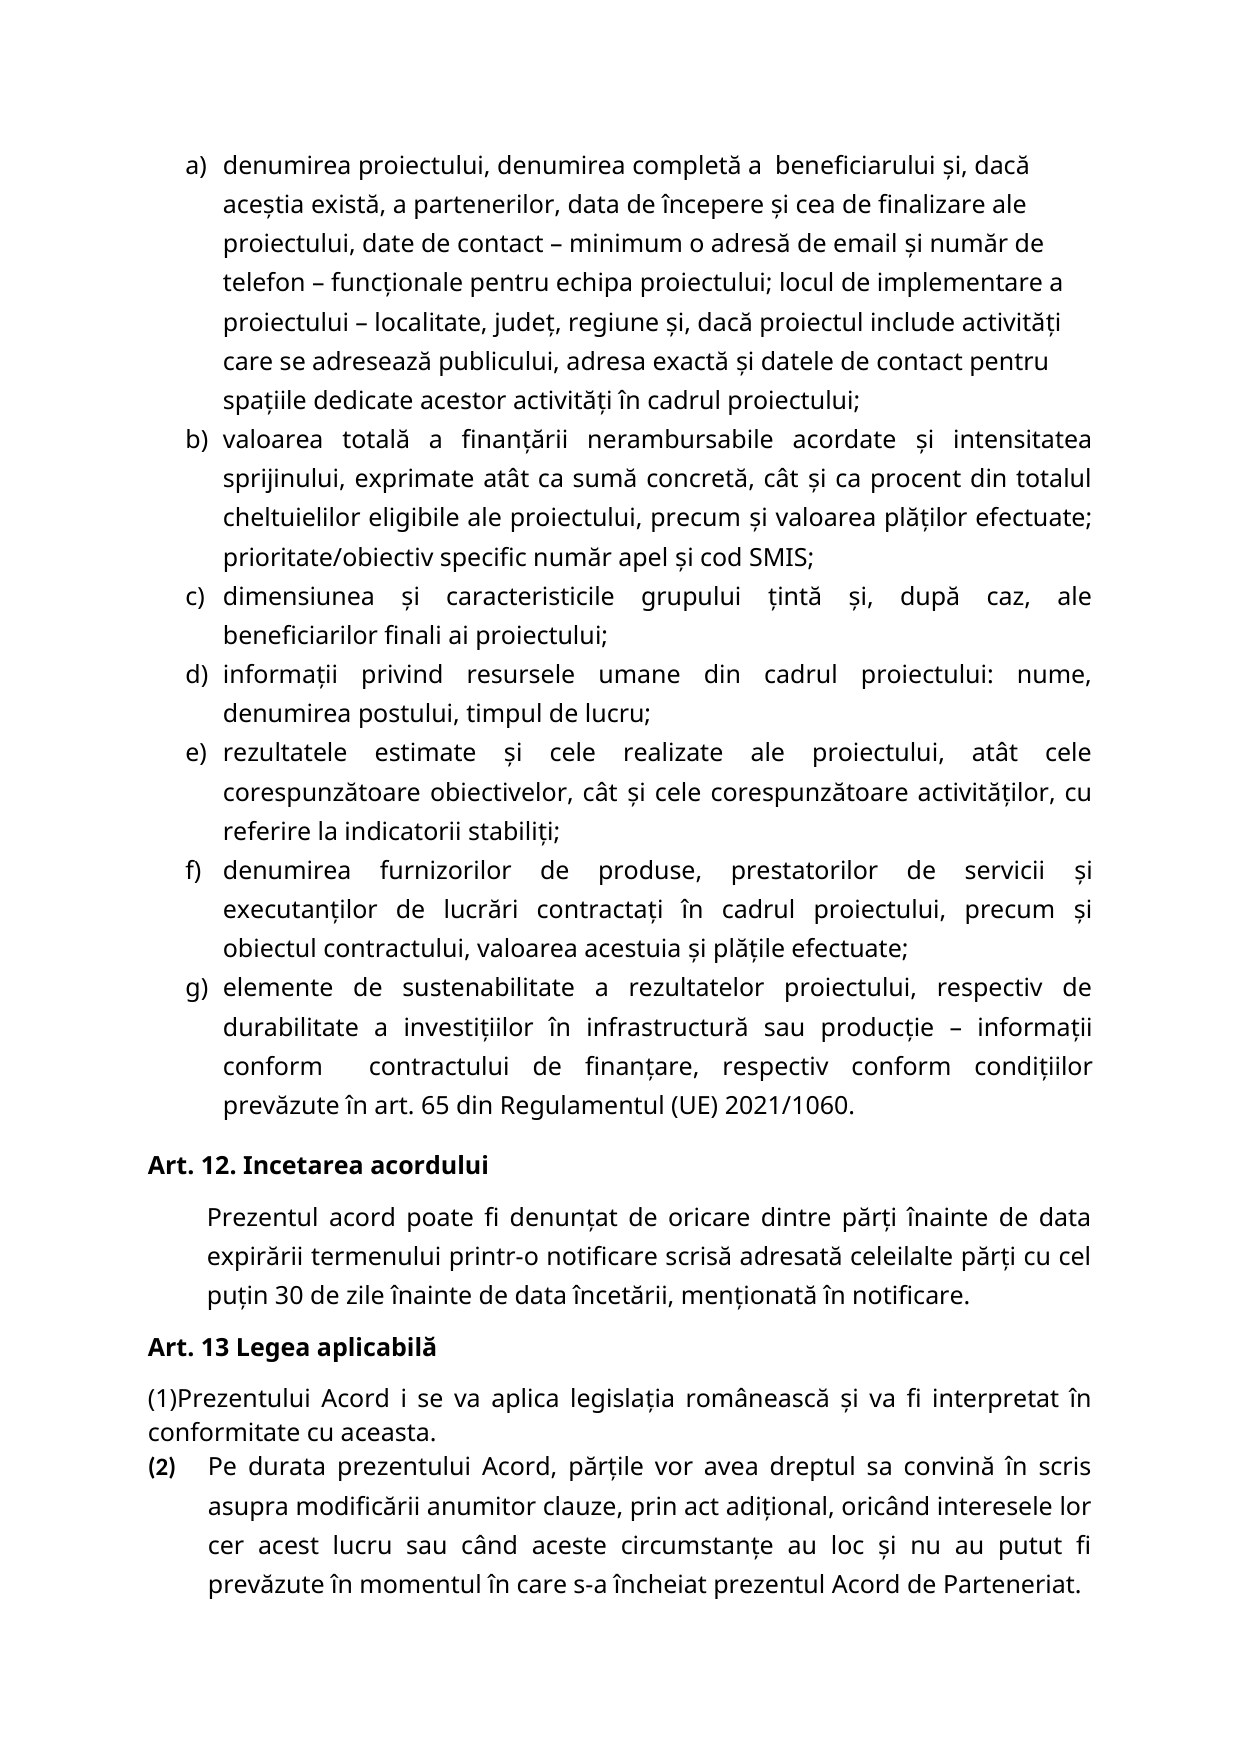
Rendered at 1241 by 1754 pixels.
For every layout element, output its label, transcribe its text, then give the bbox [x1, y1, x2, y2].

list valoarea totală a finanțării nerambursabile acordate și intensitatea sprijinului, exprimate atât ca sumă concretă, cât și ca procent din totalul cheltuielilor eligibile ale proiectului, precum și valoarea plăților efectuate; prioritate/obiectiv specific număr apel și cod SMIS; [185, 422, 1093, 573]
list informații privind resursele umane din cadrul proiectului: nume, denumirea postului, timpul de lucru; [185, 657, 1093, 730]
text (1)Prezentului Acord i se va aplica legislația românească şi va fi interpretat în conformitate cu aceasta. [148, 1381, 1093, 1449]
list rezultatele estimate și cele realizate ale proiectului, atât cele corespunzătoare obiectivelor, cât și cele corespunzătoare activităților, cu referire la indicatorii stabiliți; [185, 735, 1093, 847]
text Prezentul acord poate fi denunțat de oricare dintre părţi înainte de data expirării termenului printr-o notificare scrisă adresată celeilalte părţi cu cel puțin 30 de zile înainte de data încetării, menționată în notificare. [207, 1199, 1093, 1312]
text Art. 13 Legea aplicabilă [148, 1329, 1093, 1363]
list denumirea furnizorilor de produse, prestatorilor de servicii și executanților de lucrări contractați în cadrul proiectului, precum și obiectul contractului, valoarea acestuia și plățile efectuate; [185, 853, 1093, 965]
text Art. 12. Incetarea acordului [148, 1148, 1093, 1182]
list dimensiunea și caracteristicile grupului țintă și, după caz, ale beneficiarilor finali ai proiectului; [185, 578, 1093, 652]
list elemente de sustenabilitate a rezultatelor proiectului, respectiv de durabilitate a investițiilor în infrastructură sau producție – informații conform contractului de finanțare, respectiv conform condițiilor prevăzute în art. 65 din Regulamentul (UE) 2021/1060. [185, 970, 1093, 1122]
list Pe durata prezentului Acord, părţile vor avea dreptul sa convină în scris asupra modificării anumitor clauze, prin act adiţional, oricând interesele lor cer acest lucru sau când aceste circumstanţe au loc şi nu au putut fi prevăzute în momentul în care s-a încheiat prezentul Acord de Parteneriat. [148, 1449, 1093, 1601]
list denumirea proiectului, denumirea completă a beneficiarului și, dacă aceștia există, a partenerilor, data de începere şi cea de finalizare ale proiectului, date de contact – minimum o adresă de email și număr de telefon – funcționale pentru echipa proiectului; locul de implementare a proiectului – localitate, județ, regiune și, dacă proiectul include activități care se adresează publicului, adresa exactă și datele de contact pentru spațiile dedicate acestor activități în cadrul proiectului; [185, 148, 1093, 417]
